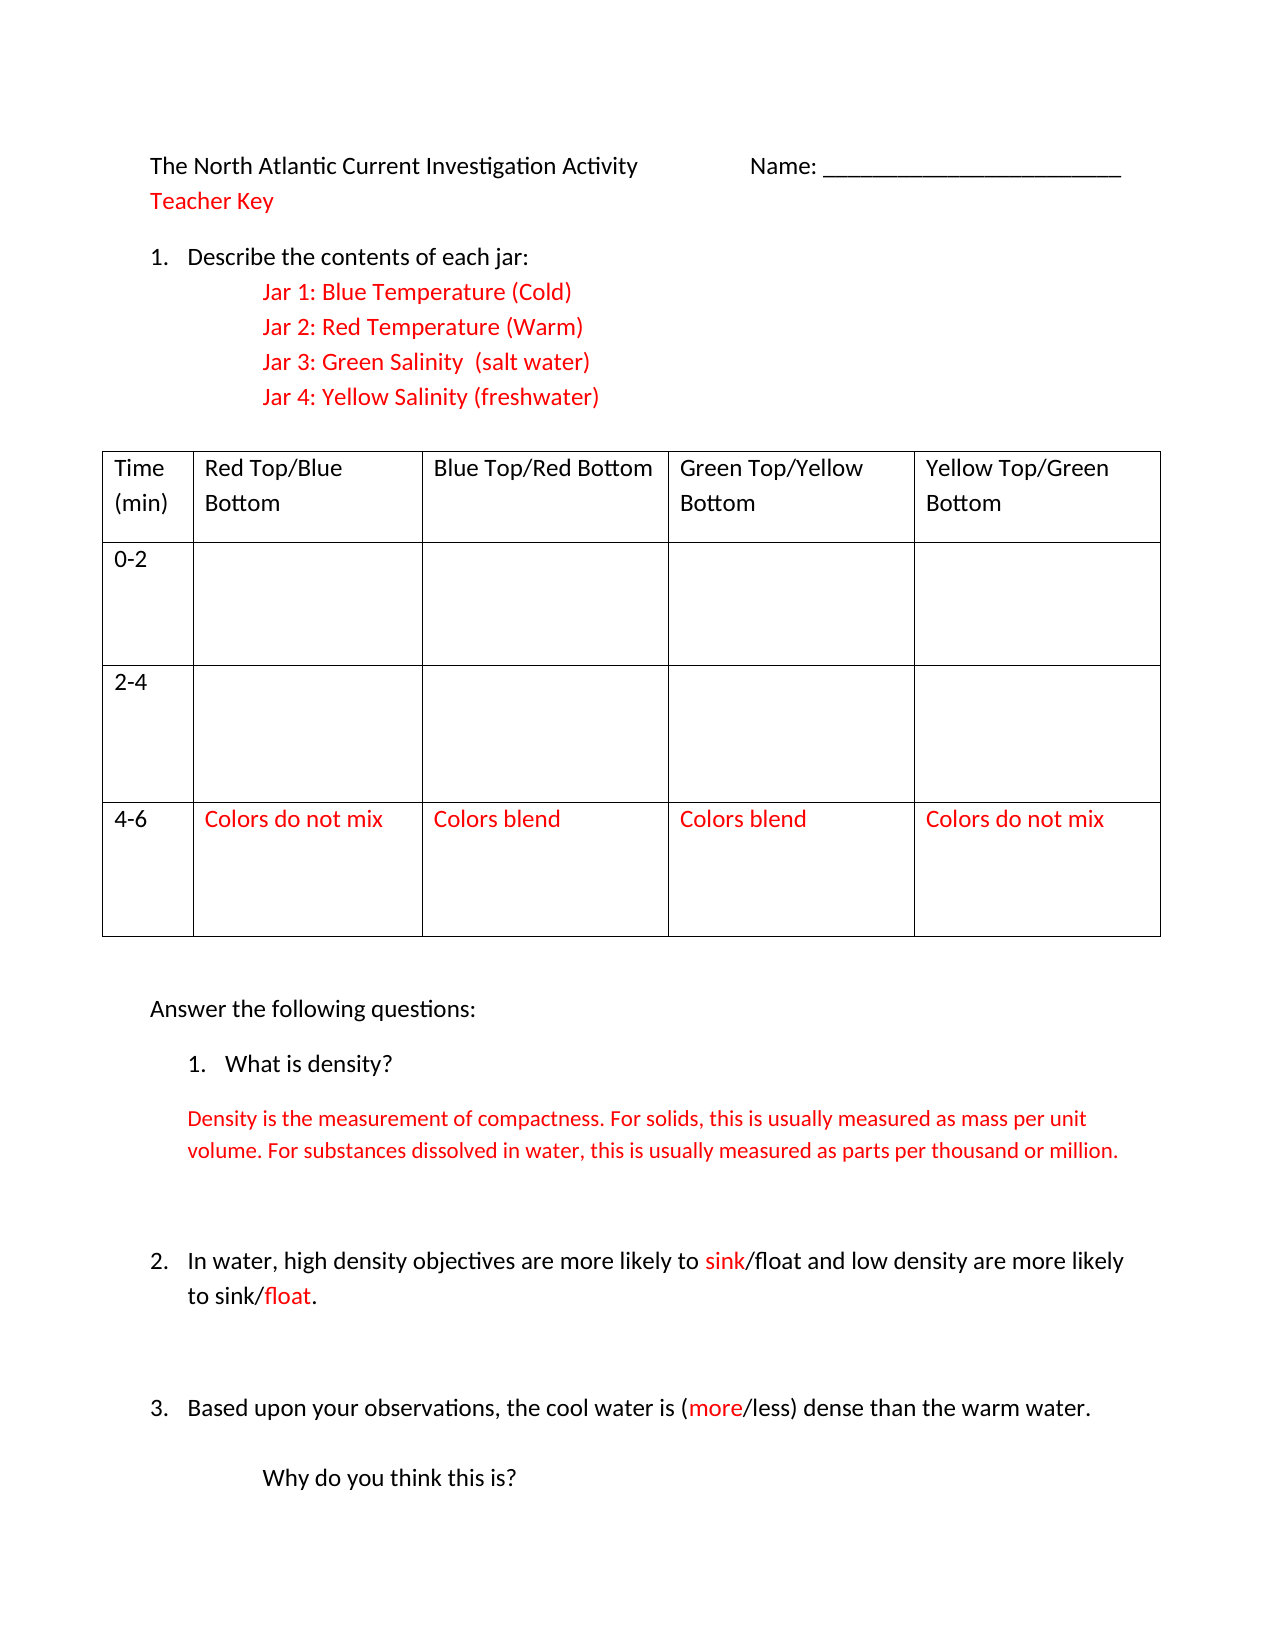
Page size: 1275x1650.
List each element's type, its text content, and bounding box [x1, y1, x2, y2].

list Based upon your observations, the cool water is (more/less) dense than the warm water. [150, 1392, 1125, 1423]
list Jar 3: Green Salinity (salt water) [262, 346, 1125, 376]
list What is density? [187, 1048, 1125, 1079]
text Teacher Key [150, 185, 1125, 216]
table_cell [915, 543, 1160, 665]
table_cell [669, 666, 914, 802]
list Describe the contents of each jar: [150, 241, 1125, 271]
table_header Green Top/Yellow Bottom [669, 452, 914, 542]
table_cell Colors blend [669, 803, 914, 936]
table_cell Colors do not mix [915, 803, 1160, 936]
list Why do you think this is? [262, 1462, 1125, 1493]
table_header Time (min) [103, 452, 193, 542]
table_cell [194, 666, 422, 802]
table_header Yellow Top/Green Bottom [915, 452, 1160, 542]
list Jar 2: Red Temperature (Warm) [262, 311, 1125, 341]
table_cell 0-2 [103, 543, 193, 665]
table_cell [423, 666, 668, 802]
list Jar 4: Yellow Salinity (freshwater) [262, 381, 1125, 411]
table_cell Colors blend [423, 803, 668, 936]
table_cell [194, 543, 422, 665]
table_cell 2-4 [103, 666, 193, 802]
text Answer the following questions: [150, 993, 1125, 1023]
list Jar 1: Blue Temperature (Cold) [225, 276, 1125, 306]
table_header Red Top/Blue Bottom [194, 452, 422, 542]
table_cell 4-6 [103, 803, 193, 936]
text Density is the measurement of compactness. For solids, this is usually measured as mass per unit volume. For substances dissolved in water, this is usually measured as parts per thousand or million. [187, 1104, 1125, 1164]
table_cell [915, 666, 1160, 802]
table_cell Colors do not mix [194, 803, 422, 936]
table_cell [423, 543, 668, 665]
list In water, high density objectives are more likely to sink/float and low density are more likely to sink/float. [150, 1245, 1125, 1311]
table_cell [669, 543, 914, 665]
table_header Blue Top/Red Bottom [423, 452, 668, 542]
text The North Atlantic Current Investigation Activity Name: ________________________ [150, 150, 1125, 181]
